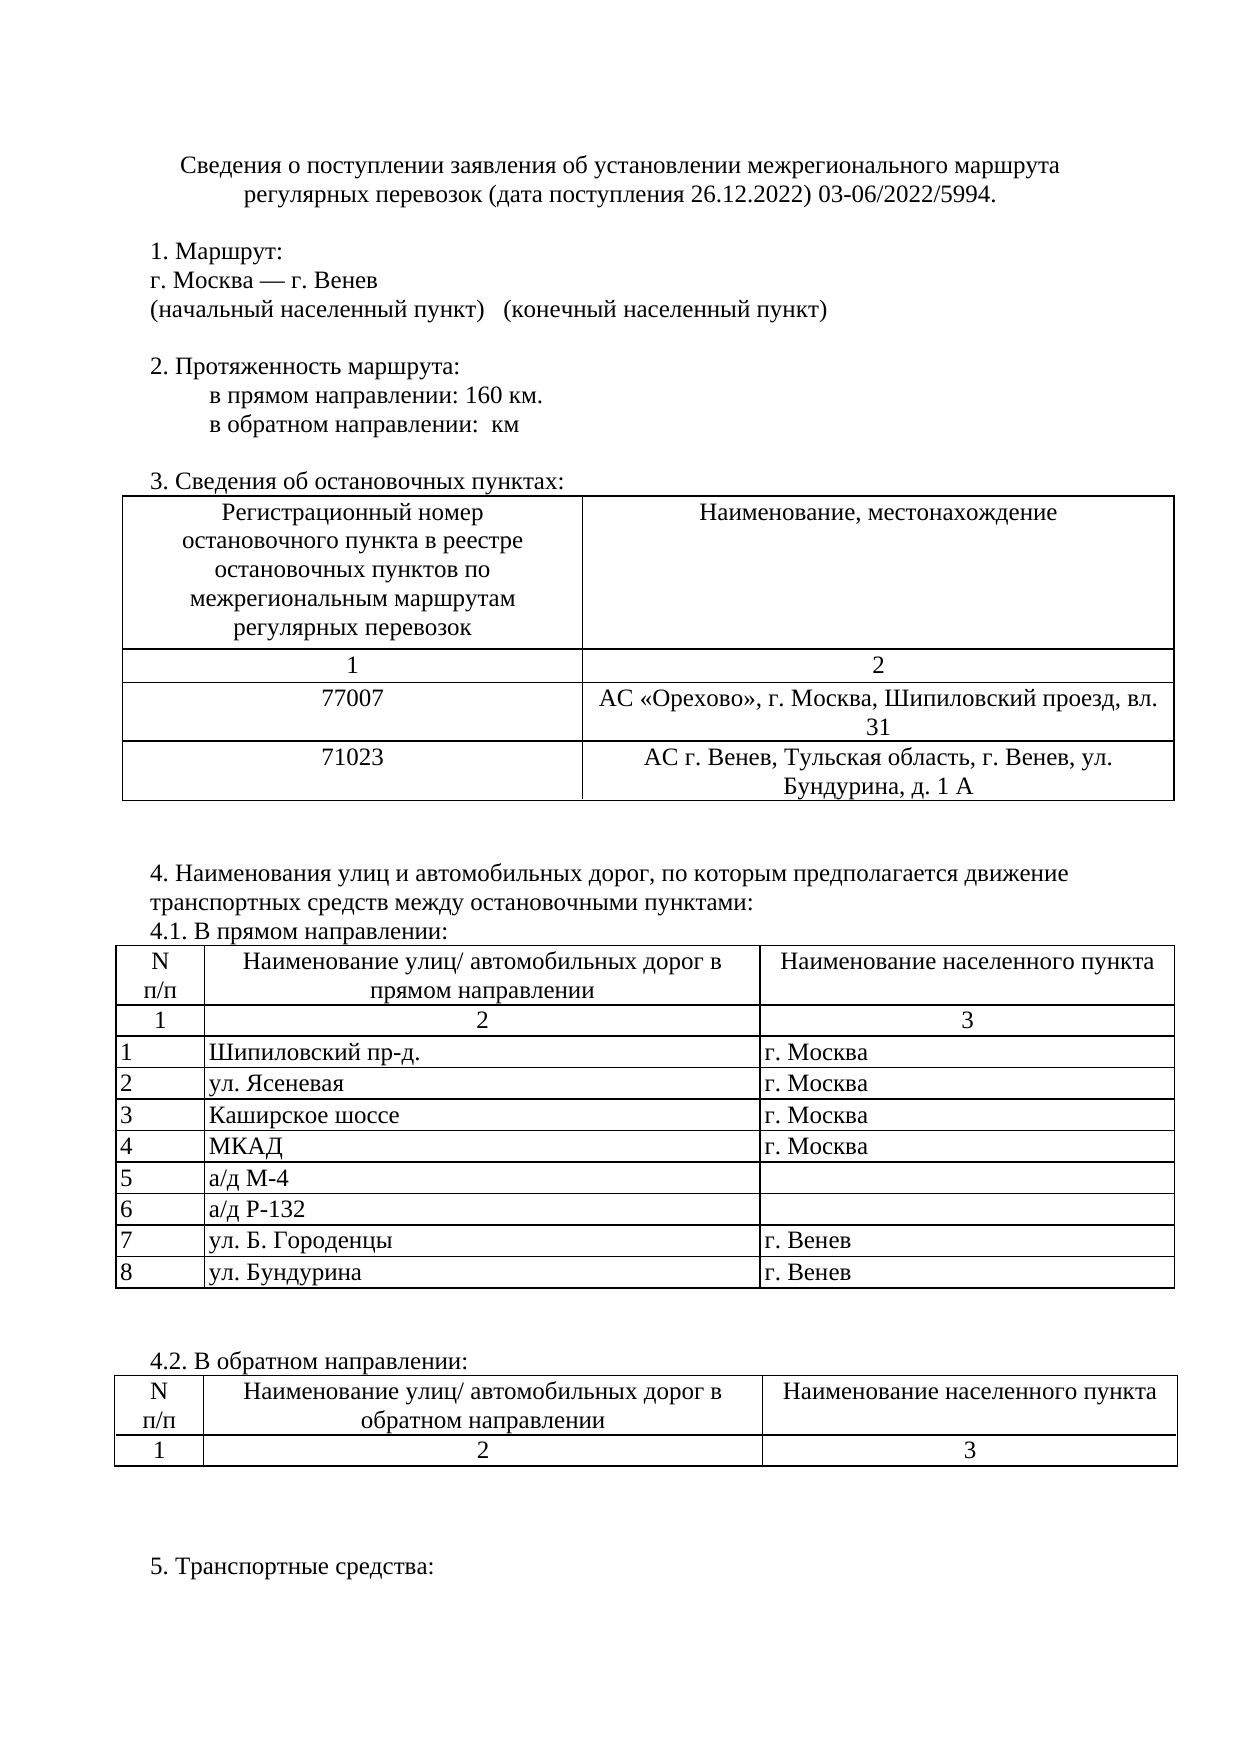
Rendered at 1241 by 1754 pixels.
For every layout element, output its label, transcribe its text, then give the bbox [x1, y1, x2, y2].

table_header Наименование улиц/ автомобильных дорог в прямом направлении [205, 946, 759, 1004]
text Сведения о поступлении заявления об установлении межрегионального маршрута регулярных перевозок (дата поступления 26.12.2022) 03-06/2022/5994. [150, 150, 1090, 207]
table_cell ул. Б. Городенцы [205, 1226, 759, 1256]
text 4.2. В обратном направлении: [150, 1346, 1090, 1375]
table_cell АС «Орехово», г. Москва, Шипиловский проезд, вл. 31 [583, 683, 1173, 740]
table_cell ул. Ясеневая [205, 1068, 759, 1098]
text 3. Сведения об остановочных пунктах: [150, 466, 1090, 495]
text 2. Протяженность маршрута: [150, 351, 1090, 380]
table_cell 71023 [123, 742, 582, 799]
table_header Наименование, местонахождение [583, 497, 1173, 648]
table_header Наименование населенного пункта [761, 946, 1174, 1004]
table_header Наименование улиц/ автомобильных дорог в обратном направлении [204, 1376, 762, 1434]
table_header N п/п [117, 946, 204, 1004]
table_cell г. Венев [761, 1226, 1174, 1256]
table_cell МКАД [205, 1131, 759, 1161]
text в прямом направлении: 160 км. [150, 380, 1090, 409]
table_cell 3 [763, 1434, 1177, 1465]
text 4. Наименования улиц и автомобильных дорог, по которым предполагается движение транспортных средств между остановочными пунктами: [150, 858, 1090, 916]
table_cell АС г. Венев, Тульская область, г. Венев, ул. Бундурина, д. 1 А [583, 742, 1173, 799]
text г. Москва — г. Венев [150, 265, 1090, 294]
table_cell 7 [117, 1226, 204, 1256]
table_cell [761, 1163, 1174, 1193]
table_cell 8 [117, 1257, 204, 1287]
table_header Наименование населенного пункта [763, 1376, 1177, 1434]
text 5. Транспортные средства: [150, 1551, 1090, 1579]
table_cell 2 [204, 1436, 762, 1465]
table_header N п/п [115, 1376, 203, 1434]
text (начальный населенный пункт) (конечный населенный пункт) [150, 294, 1090, 322]
text в обратном направлении: км [150, 409, 1090, 437]
table_cell ул. Бундурина [205, 1257, 759, 1287]
text 4.1. В прямом направлении: [150, 916, 1090, 945]
table_cell 1 [123, 650, 582, 681]
table_cell г. Москва [761, 1037, 1174, 1067]
table_cell Шипиловский пр-д. [205, 1037, 759, 1067]
table_cell 77007 [123, 683, 582, 740]
table_cell 6 [117, 1194, 204, 1224]
table_cell г. Москва [761, 1068, 1174, 1098]
table_cell Каширское шоссе [205, 1100, 759, 1130]
table_header Регистрационный номер остановочного пункта в реестре остановочных пунктов по межрегиональным маршрутам регулярных перевозок [123, 497, 582, 648]
table_cell 1 [117, 1037, 204, 1067]
table_cell 1 [117, 1006, 204, 1035]
table_cell 1 [115, 1435, 203, 1465]
table_cell [761, 1194, 1174, 1224]
table_cell г. Венев [761, 1257, 1174, 1287]
text 1. Маршрут: [150, 236, 1090, 265]
table_cell а/д Р-132 [205, 1194, 759, 1224]
table_cell 3 [117, 1100, 204, 1130]
table_cell 4 [117, 1131, 204, 1161]
table_cell 5 [117, 1163, 204, 1193]
table_cell 2 [205, 1006, 759, 1035]
table_cell 3 [761, 1006, 1174, 1035]
table_cell г. Москва [761, 1131, 1174, 1161]
table_cell г. Москва [761, 1100, 1174, 1130]
table_cell а/д М-4 [205, 1163, 759, 1193]
table_cell 2 [117, 1068, 204, 1098]
table_cell 2 [583, 650, 1173, 681]
